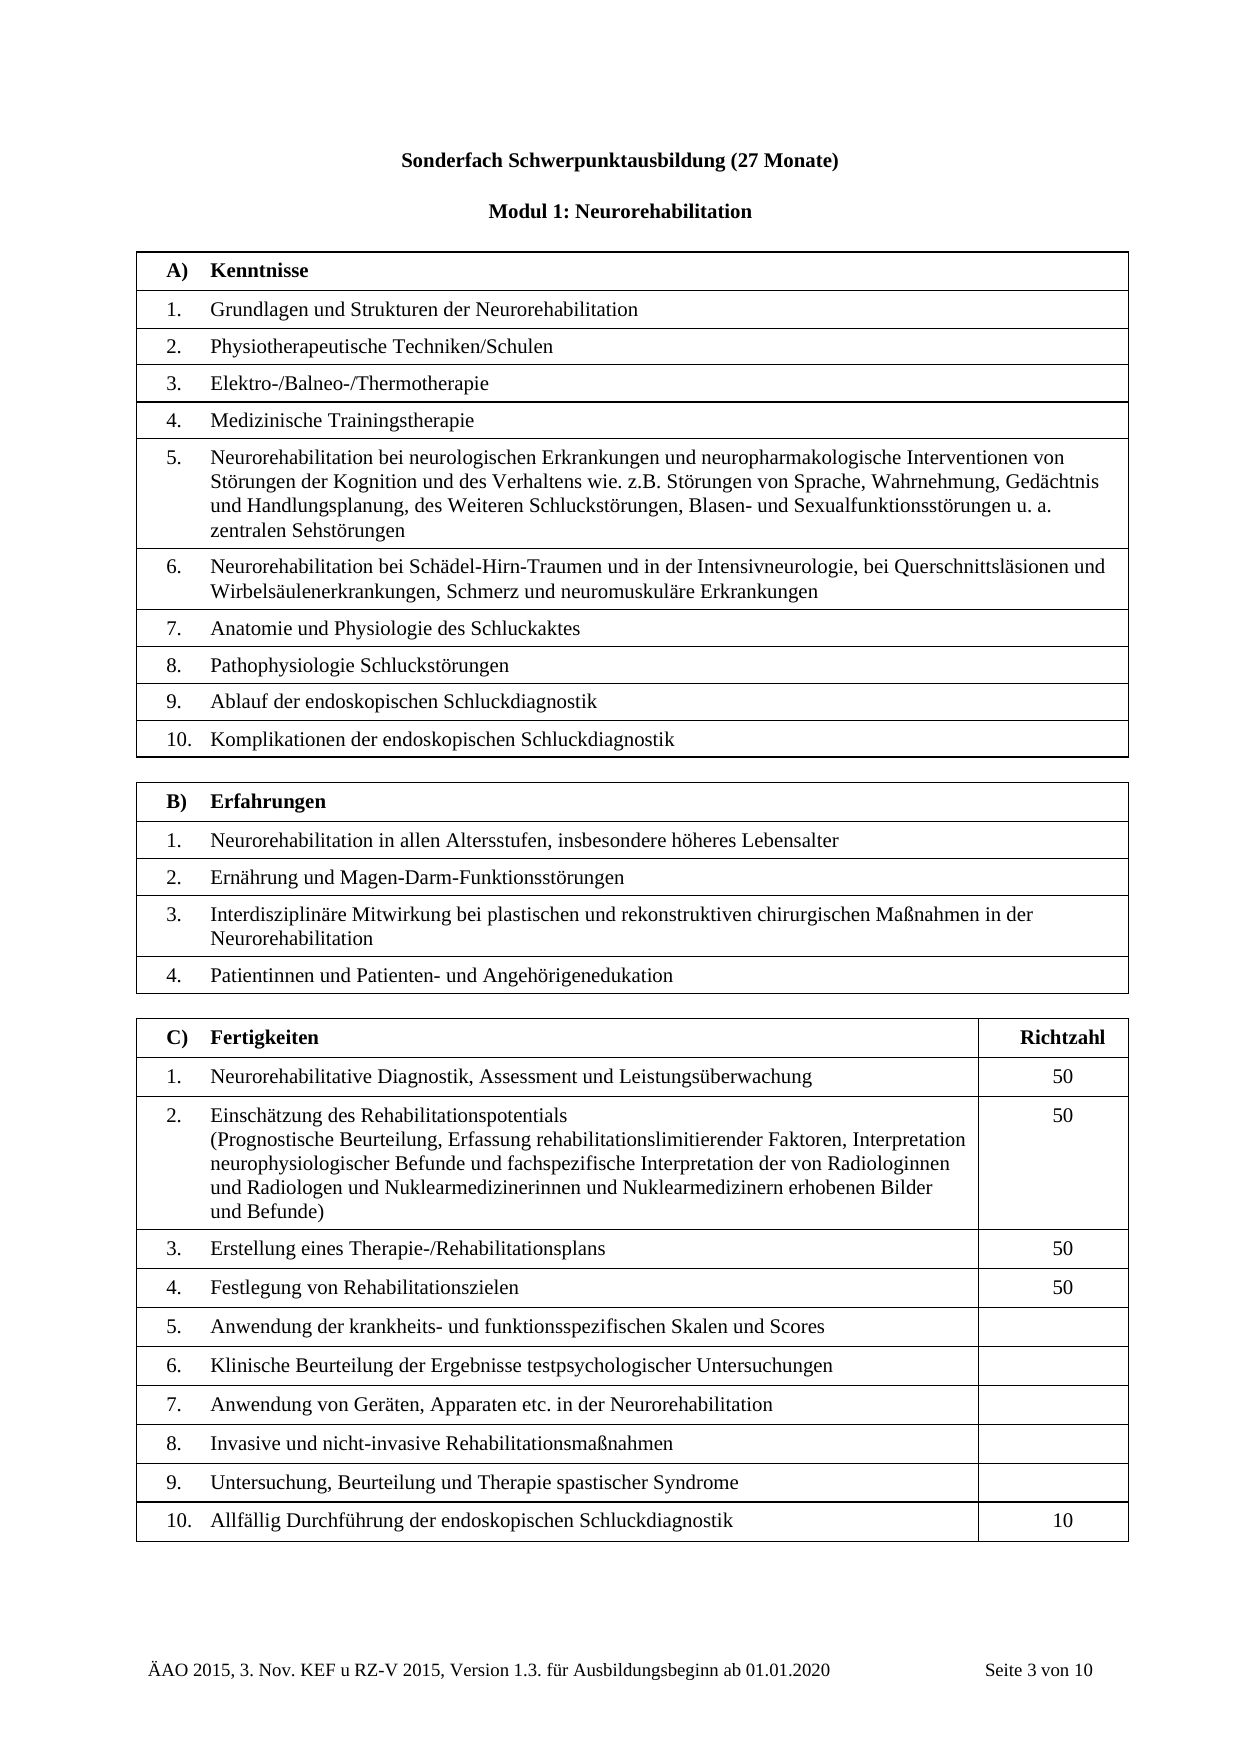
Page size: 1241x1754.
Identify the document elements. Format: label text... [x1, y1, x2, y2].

table_cell Einschätzung des Rehabilitationspotentials (Prognostische Beurteilung, Erfassung rehabilitationslimitierender Faktoren, Interpretation neurophysiologischer Befunde und fachspezifische Interpretation der von Radiologinnen und Radiologen und Nuklearmedizinerinnen und Nuklearmedizinern erhobenen Bilder und Befunde) [137, 1097, 978, 1229]
table_cell [979, 1464, 1128, 1501]
table_cell Ernährung und Magen-Darm-Funktionsstörungen [137, 859, 1128, 894]
table_cell Invasive und nicht-invasive Rehabilitationsmaßnahmen [137, 1425, 978, 1463]
table_cell Neurorehabilitation in allen Altersstufen, insbesondere höheres Lebensalter [137, 822, 1128, 858]
table_cell Anwendung von Geräten, Apparaten etc. in der Neurorehabilitation [137, 1386, 978, 1424]
table_cell Neurorehabilitative Diagnostik, Assessment und Leistungsüberwachung [137, 1058, 978, 1096]
table_cell [979, 1386, 1128, 1424]
table_cell Neurorehabilitation bei Schädel-Hirn-Traumen und in der Intensivneurologie, bei Querschnittsläsionen und Wirbelsäulenerkrankungen, Schmerz und neuromuskuläre Erkrankungen [137, 549, 1128, 608]
table_cell Grundlagen und Strukturen der Neurorehabilitation [137, 291, 1128, 327]
table_header C) Fertigkeiten [137, 1019, 978, 1057]
table_cell Untersuchung, Beurteilung und Therapie spastischer Syndrome [137, 1464, 978, 1501]
table_cell Erstellung eines Therapie-/Rehabilitationsplans [137, 1230, 978, 1268]
table_cell Medizinische Trainingstherapie [137, 403, 1128, 438]
table_cell Komplikationen der endoskopischen Schluckdiagnostik [137, 721, 1128, 756]
text Modul 1: Neurorehabilitation [148, 199, 1093, 223]
table_cell Patientinnen und Patienten- und Angehörigenedukation [137, 957, 1128, 993]
table_cell 50 [979, 1097, 1128, 1229]
table_cell Anwendung der krankheits- und funktionsspezifischen Skalen und Scores [137, 1308, 978, 1346]
table_cell Allfällig Durchführung der endoskopischen Schluckdiagnostik [137, 1503, 978, 1541]
table_cell Physiotherapeutische Techniken/Schulen [137, 329, 1128, 364]
table_cell [979, 1347, 1128, 1385]
table_cell Interdisziplinäre Mitwirkung bei plastischen und rekonstruktiven chirurgischen Maßnahmen in der Neurorehabilitation [137, 896, 1128, 956]
table_cell [979, 1425, 1128, 1463]
table_cell Pathophysiologie Schluckstörungen [137, 647, 1128, 682]
table_header A) Kenntnisse [137, 253, 1128, 290]
table_cell Ablauf der endoskopischen Schluckdiagnostik [137, 684, 1128, 719]
table_header Richtzahl [979, 1019, 1128, 1057]
table_cell [979, 1308, 1128, 1346]
table_header B) Erfahrungen [137, 783, 1128, 821]
table_cell 50 [979, 1230, 1128, 1268]
table_cell Neurorehabilitation bei neurologischen Erkrankungen und neuropharmakologische Interventionen von Störungen der Kognition und des Verhaltens wie. z.B. Störungen von Sprache, Wahrnehmung, Gedächtnis und Handlungsplanung, des Weiteren Schluckstörungen, Blasen- und Sexualfunktionsstörungen u. a. zentralen Sehstörungen [137, 439, 1128, 547]
table_cell Anatomie und Physiologie des Schluckaktes [137, 610, 1128, 646]
table_cell 50 [979, 1269, 1128, 1307]
table_cell Festlegung von Rehabilitationszielen [137, 1269, 978, 1307]
text Sonderfach Schwerpunktausbildung (27 Monate) [148, 148, 1093, 172]
table_cell Klinische Beurteilung der Ergebnisse testpsychologischer Untersuchungen [137, 1347, 978, 1385]
table_cell Elektro-/Balneo-/Thermotherapie [137, 365, 1128, 401]
table_cell 50 [979, 1058, 1128, 1096]
table_cell 10 [979, 1503, 1128, 1541]
